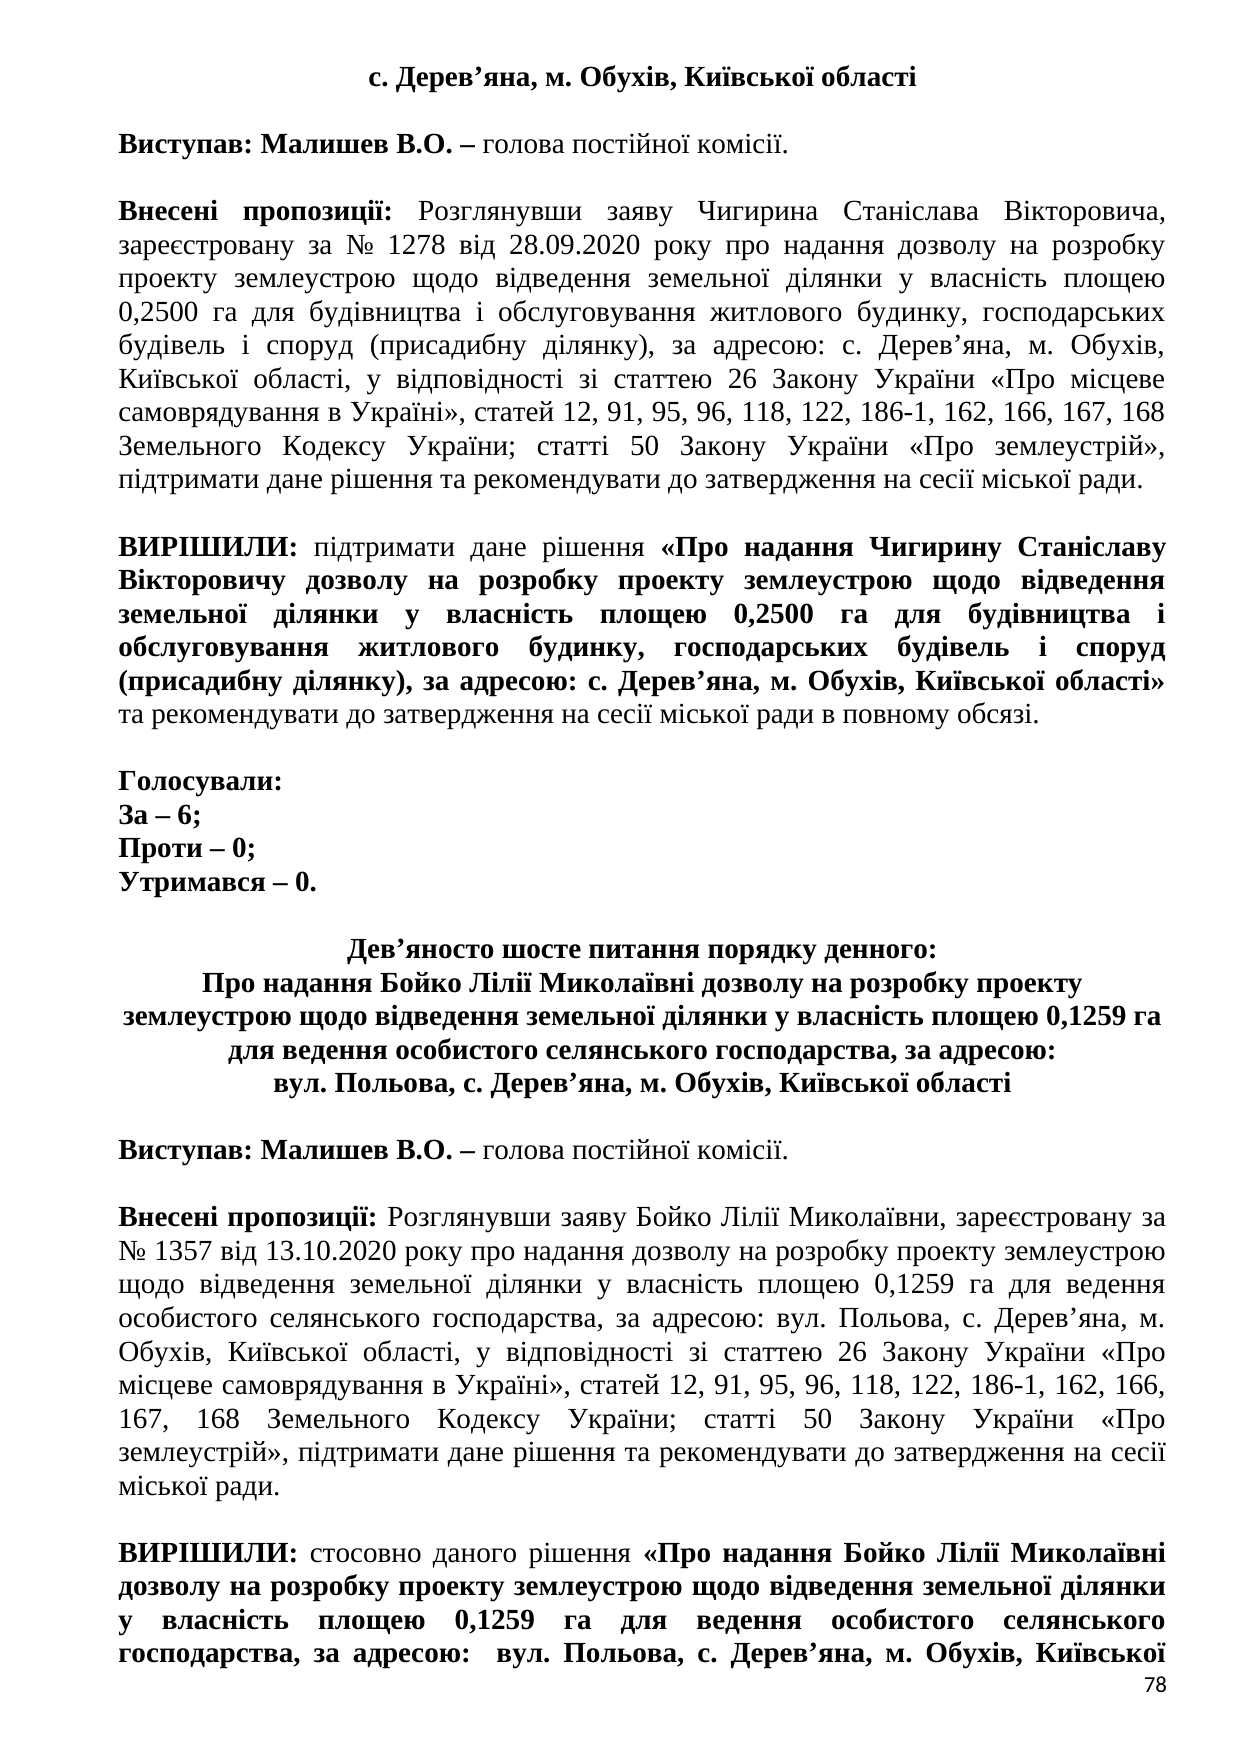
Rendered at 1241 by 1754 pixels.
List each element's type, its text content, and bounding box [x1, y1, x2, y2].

text Виступав: Малишев В.О. – голова постійної комісії. [118, 1132, 1167, 1166]
text Виступав: Малишев В.О. – голова постійної комісії. [118, 126, 1167, 160]
text За – 6; [118, 797, 1167, 831]
text Про надання Бойко Лілії Миколаївні дозволу на розробку проекту землеустрою щодо відведення земельної ділянки у власність площею 0,1259 га для ведення особистого селянського господарства, за адресою: вул. Польова, с. Дерев’яна, м. Обухів, Київської області [118, 965, 1167, 1099]
text Внесені пропозиції: Розглянувши заяву Бойко Лілії Миколаївни, зареєстровану за № 1357 від 13.10.2020 року про надання дозволу на розробку проекту землеустрою щодо відведення земельної ділянки у власність площею 0,1259 га для ведення особистого селянського господарства, за адресою: вул. Польова, с. Дерев’яна, м. Обухів, Київської області, у відповідності зі статтею 26 Закону України «Про місцеве самоврядування в Україні», статей 12, 91, 95, 96, 118, 122, 186-1, 162, 166, 167, 168 Земельного Кодексу України; статті 50 Закону України «Про землеустрій», підтримати дане рішення та рекомендувати до затвердження на сесії міської ради. [118, 1199, 1167, 1501]
text Проти – 0; [118, 831, 1167, 864]
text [118, 1535, 1167, 1669]
text ВИРІШИЛИ: підтримати дане рішення «Про надання Чигирину Станіславу Вікторовичу дозволу на розробку проекту землеустрою щодо відведення земельної ділянки у власність площею 0,2500 га для будівництва і обслуговування житлового будинку, господарських будівель і споруд (присадибну ділянку), за адресою: с. Дерев’яна, м. Обухів, Київської області» та рекомендувати до затвердження на сесії міської ради в повному обсязі. [118, 529, 1167, 730]
text Голосували: [118, 763, 1167, 797]
text Дев’яносто шосте питання порядку денного: [118, 931, 1167, 965]
text Внесені пропозиції: Розглянувши заяву Чигирина Станіслава Вікторовича, зареєстровану за № 1278 від 28.09.2020 року про надання дозволу на розробку проекту землеустрою щодо відведення земельної ділянки у власність площею 0,2500 га для будівництва і обслуговування житлового будинку, господарських будівель і споруд (присадибну ділянку), за адресою: с. Дерев’яна, м. Обухів, Київської області, у відповідності зі статтею 26 Закону України «Про місцеве самоврядування в Україні», статей 12, 91, 95, 96, 118, 122, 186-1, 162, 166, 167, 168 Земельного Кодексу України; статті 50 Закону України «Про землеустрій», підтримати дане рішення та рекомендувати до затвердження на сесії міської ради. [118, 193, 1167, 495]
text с. Дерев’яна, м. Обухів, Київської області [118, 59, 1167, 93]
text Утримався – 0. [118, 864, 1167, 898]
